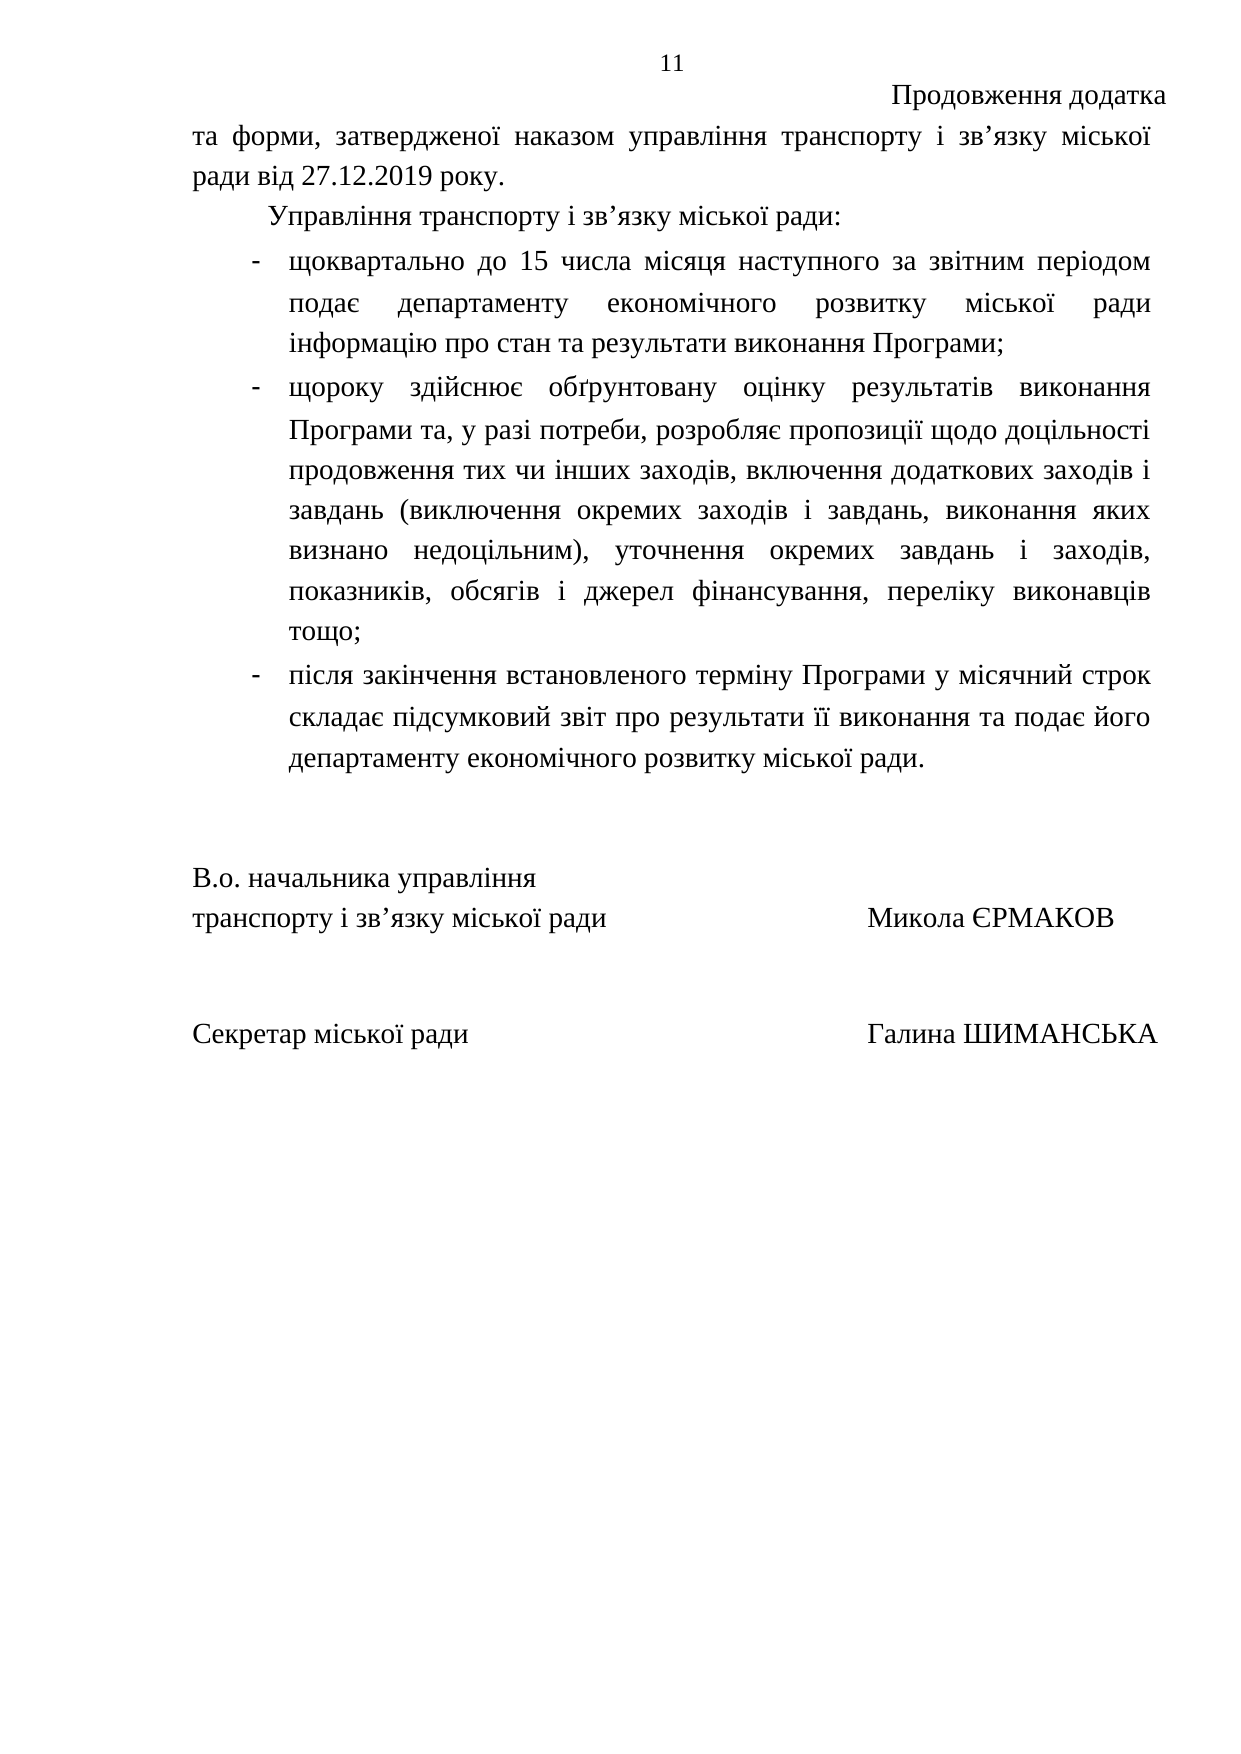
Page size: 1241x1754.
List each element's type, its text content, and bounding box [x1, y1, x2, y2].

text Секретар міської ради Галина ШИМАНСЬКА [192, 1016, 1171, 1050]
text В.о. начальника управління [192, 860, 1152, 894]
text транспорту і зв’язку міської ради Микола ЄРМАКОВ [192, 901, 1152, 934]
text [192, 118, 1152, 192]
list щороку здійснює обґрунтовану оцінку результатів виконання Програми та, у разі потреби, розробляє пропозиції щодо доцільності продовження тих чи інших заходів, включення додаткових заходів і завдань (виключення окремих заходів і завдань, виконання яких визнано недоцільним), уточнення окремих завдань і заходів, показників, обсягів і джерел фінансування, переліку виконавців тощо; [251, 366, 1152, 646]
list після закінчення встановленого терміну Програми у місячний строк складає підсумковий звіт про результати її виконання та подає його департаменту економічного розвитку міської ради. [251, 653, 1152, 773]
list щоквартально до 15 числа місяця наступного за звітним періодом подає департаменту економічного розвитку міської ради інформацію про стан та результати виконання Програми; [251, 239, 1152, 359]
text Управління транспорту і зв’язку міської ради: [192, 198, 1152, 232]
